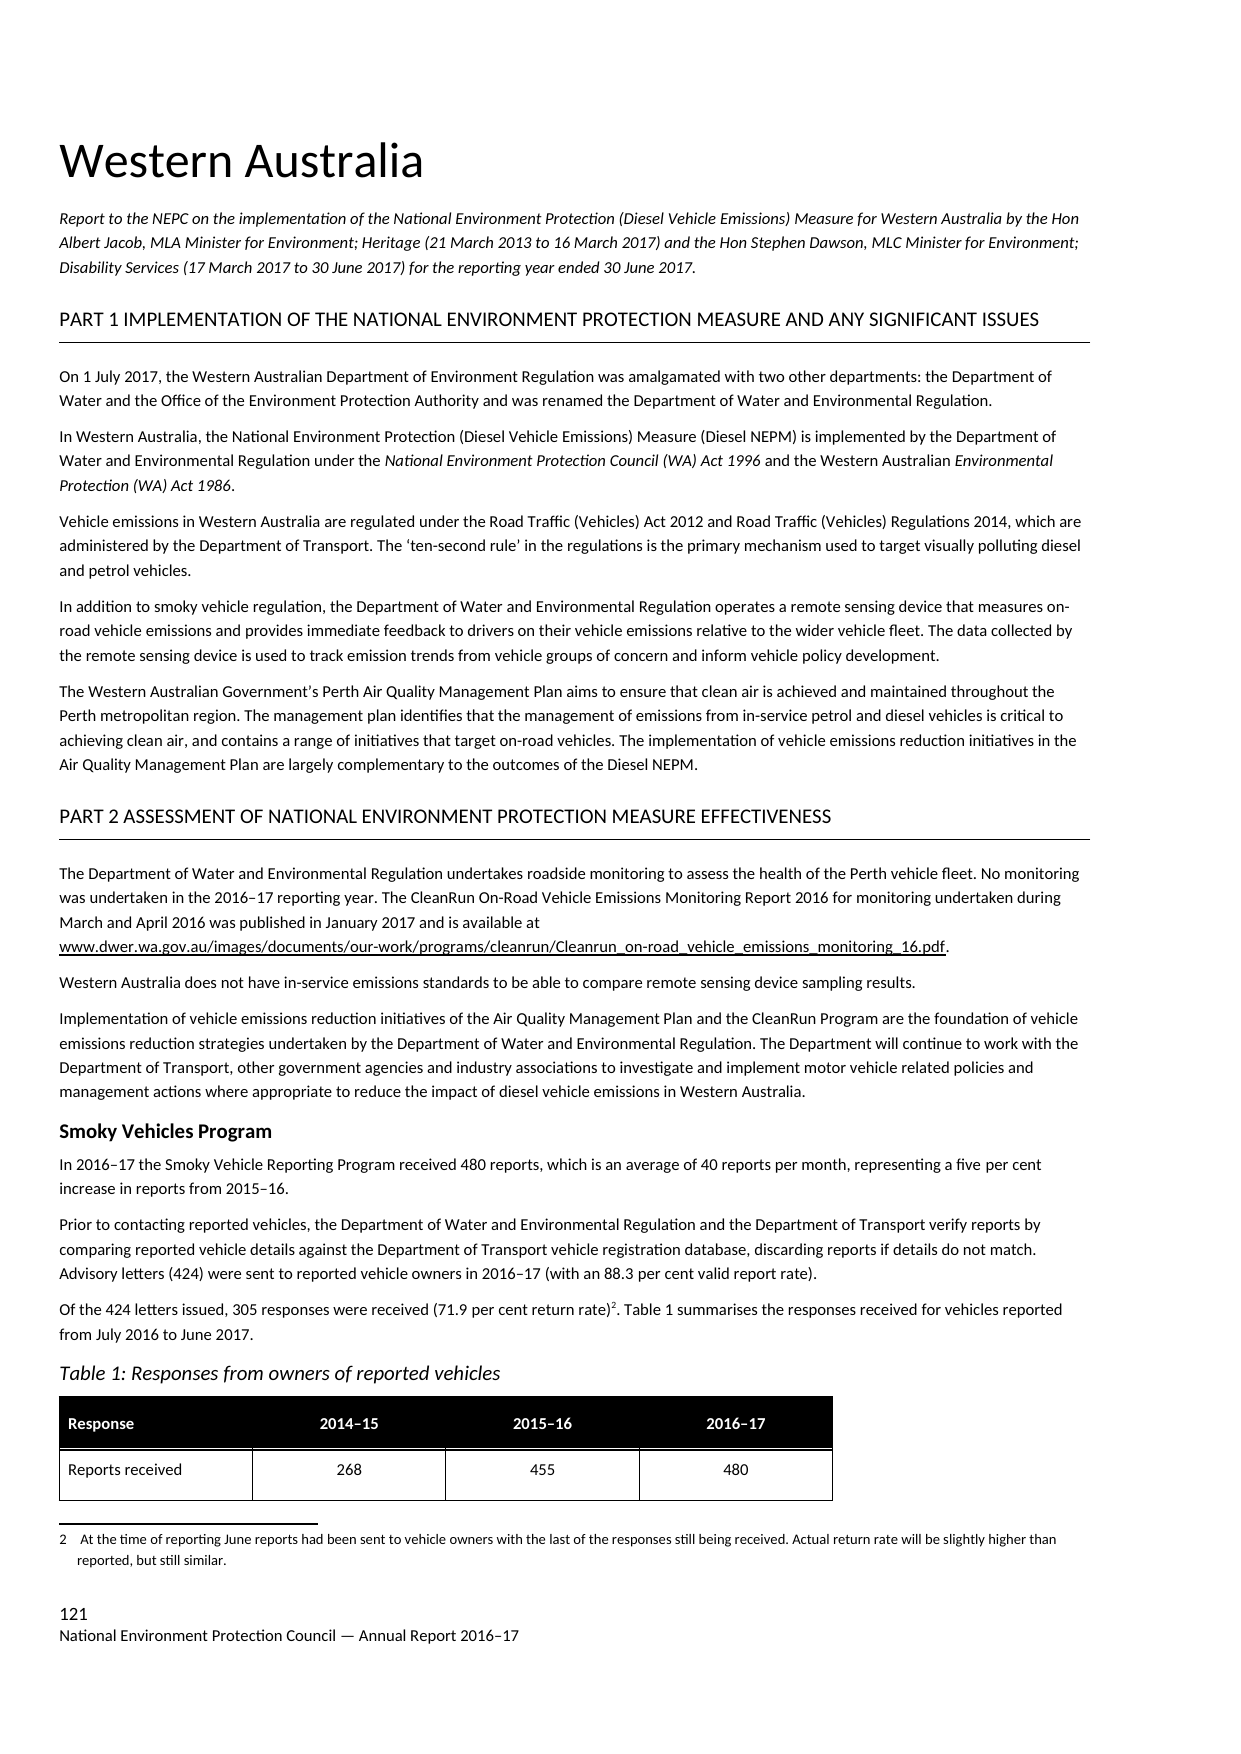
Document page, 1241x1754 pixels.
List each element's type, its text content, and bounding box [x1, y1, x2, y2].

text Vehicle emissions in Western Australia are regulated under the Road Traffic (Vehicles) Act 2012 and Road Traffic (Vehicles) Regulations 2014, which are administered by the Department of Transport. The ‘ten-second rule’ in the regulations is the primary mechanism used to target visually polluting diesel and petrol vehicles. [59, 511, 1090, 580]
text PART 2 Assessment of National Environment Protection Measure effectiveness [59, 803, 1090, 839]
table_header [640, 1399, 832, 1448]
text Implementation of vehicle emissions reduction initiatives of the Air Quality Management Plan and the CleanRun Program are the foundation of vehicle emissions reduction strategies undertaken by the Department of Water and Environmental Regulation. The Department will continue to work with the Department of Transport, other government agencies and industry associations to investigate and implement motor vehicle related policies and management actions where appropriate to reduce the impact of diesel vehicle emissions in Western Australia. [59, 1008, 1090, 1102]
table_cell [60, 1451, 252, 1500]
text The Department of Water and Environmental Regulation undertakes roadside monitoring to assess the health of the Perth vehicle fleet. No monitoring was undertaken in the 2016–17 reporting year. The CleanRun On-Road Vehicle Emissions Monitoring Report 2016 for monitoring undertaken during March and April 2016 was published in January 2017 and is available at www.dwer.wa.gov.au/images/documents/our-work/programs/cleanrun/Cleanrun_on-road_vehicle_emissions_monitoring_16.pdf. [59, 863, 1090, 957]
text In addition to smoky vehicle regulation, the Department of Water and Environmental Regulation operates a remote sensing device that measures on-road vehicle emissions and provides immediate feedback to drivers on their vehicle emissions relative to the wider vehicle fleet. The data collected by the remote sensing device is used to track emission trends from vehicle groups of concern and inform vehicle policy development. [59, 596, 1090, 665]
text Table 1: Responses from owners of reported vehicles [59, 1360, 1090, 1386]
text Smoky Vehicles Program [59, 1118, 1090, 1143]
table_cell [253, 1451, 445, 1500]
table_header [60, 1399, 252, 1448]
text Prior to contacting reported vehicles, the Department of Water and Environmental Regulation and the Department of Transport verify reports by comparing reported vehicle details against the Department of Transport vehicle registration database, discarding reports if details do not match. Advisory letters (424) were sent to reported vehicle owners in 2016–17 (with an 88.3 per cent valid report rate). [59, 1215, 1090, 1284]
text PART 1 Implementation of the National Environment Protection Measure and any significant issues [59, 306, 1090, 342]
text In 2016–17 the Smoky Vehicle Reporting Program received 480 reports, which is an average of 40 reports per month, representing a five per cent increase in reports from 2015–16. [59, 1154, 1090, 1199]
text Report to the NEPC on the implementation of the National Environment Protection (Diesel Vehicle Emissions) Measure for Western Australia by the Hon Albert Jacob, MLA Minister for Environment; Heritage (21 March 2013 to 16 March 2017) and the Hon Stephen Dawson, MLC Minister for Environment; Disability Services (17 March 2017 to 30 June 2017) for the reporting year ended 30 June 2017. [59, 208, 1090, 277]
text In Western Australia, the National Environment Protection (Diesel Vehicle Emissions) Measure (Diesel NEPM) is implemented by the Department of Water and Environmental Regulation under the National Environment Protection Council (WA) Act 1996 and the Western Australian Environmental Protection (WA) Act 1986. [59, 426, 1090, 495]
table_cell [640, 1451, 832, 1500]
text The Western Australian Government’s Perth Air Quality Management Plan aims to ensure that clean air is achieved and maintained throughout the Perth metropolitan region. The management plan identifies that the management of emissions from in-service petrol and diesel vehicles is critical to achieving clean air, and contains a range of initiatives that target on-road vehicles. The implementation of vehicle emissions reduction initiatives in the Air Quality Management Plan are largely complementary to the outcomes of the Diesel NEPM. [59, 681, 1090, 774]
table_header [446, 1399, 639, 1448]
text Western Australia does not have in-service emissions standards to be able to compare remote sensing device sampling results. [59, 972, 1090, 993]
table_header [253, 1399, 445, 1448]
text On 1 July 2017, the Western Australian Department of Environment Regulation was amalgamated with two other departments: the Department of Water and the Office of the Environment Protection Authority and was renamed the Department of Water and Environmental Regulation. [59, 366, 1090, 411]
subtitle Western Australia [59, 129, 1090, 190]
text Of the 424 letters issued, 305 responses were received (71.9 per cent return rate). Table 1 summarises the responses received for vehicles reported from July 2016 to June 2017. [59, 1299, 1090, 1344]
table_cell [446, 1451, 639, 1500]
